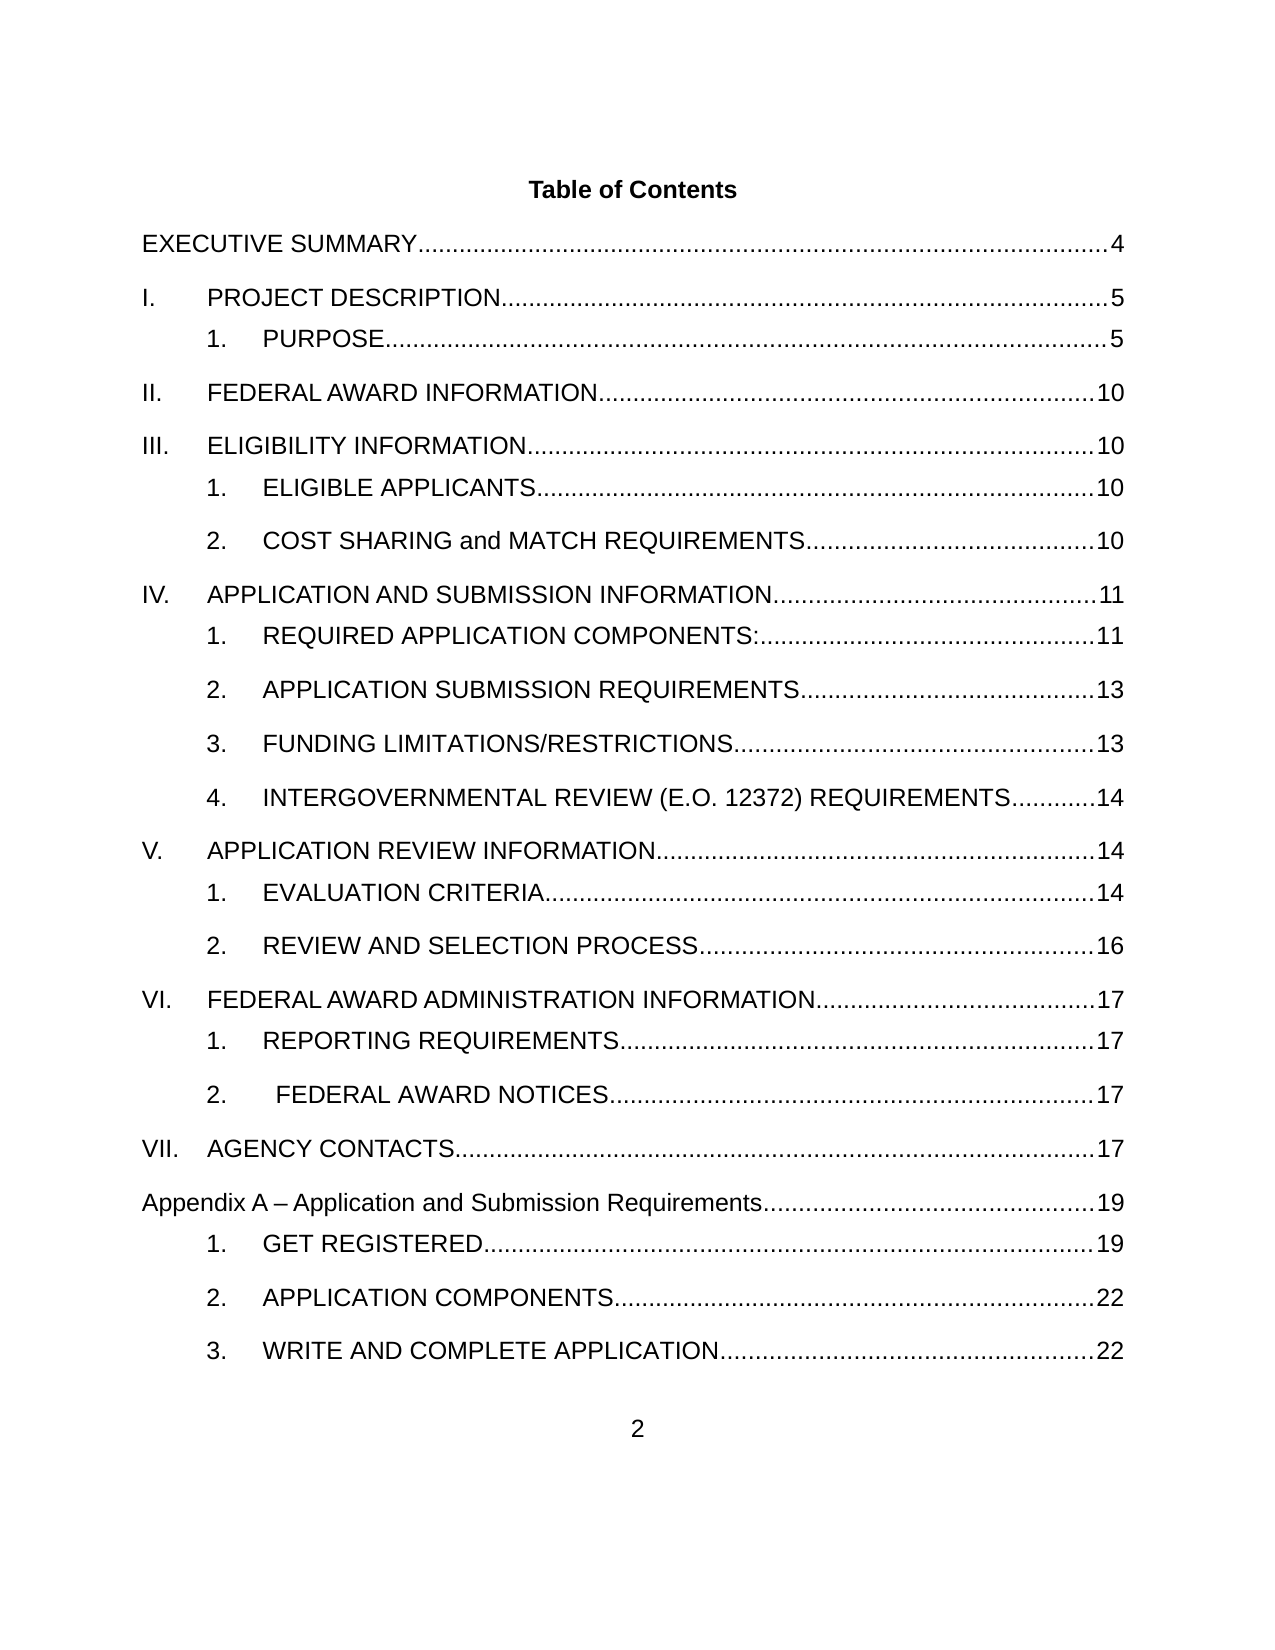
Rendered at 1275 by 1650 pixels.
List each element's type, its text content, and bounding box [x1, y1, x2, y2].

text Appendix A – Application and Submission Requirements 19 [141, 1187, 1125, 1216]
text 2. FEDERAL AWARD NOTICES 17 [206, 1080, 1125, 1109]
text Table of Contents [141, 175, 1125, 204]
text 1. ELIGIBLE APPLICANTS 10 [206, 472, 1125, 501]
text 2. APPLICATION COMPONENTS 22 [206, 1282, 1125, 1311]
text I. PROJECT DESCRIPTION 5 [141, 282, 1125, 311]
text II. FEDERAL AWARD INFORMATION 10 [141, 377, 1125, 406]
text 1. EVALUATION CRITERIA 14 [206, 877, 1125, 906]
text III. ELIGIBILITY INFORMATION 10 [141, 431, 1125, 460]
text 1. REPORTING REQUIREMENTS 17 [206, 1026, 1125, 1055]
text 4. INTERGOVERNMENTAL REVIEW (E.O. 12372) REQUIREMENTS 14 [206, 782, 1125, 811]
text 2. COST SHARING and MATCH REQUIREMENTS 10 [206, 526, 1125, 555]
text 1. REQUIRED APPLICATION COMPONENTS: 11 [206, 621, 1125, 650]
text 2. APPLICATION SUBMISSION REQUIREMENTS 13 [206, 675, 1125, 704]
text 1. GET REGISTERED 19 [206, 1229, 1125, 1257]
text 3. WRITE AND COMPLETE APPLICATION 22 [206, 1336, 1125, 1365]
text V. APPLICATION REVIEW INFORMATION 14 [141, 836, 1125, 865]
text 3. FUNDING LIMITATIONS/RESTRICTIONS 13 [206, 729, 1125, 757]
text 2. REVIEW AND SELECTION PROCESS 16 [206, 931, 1125, 960]
text EXECUTIVE SUMMARY 4 [141, 229, 1125, 257]
text VI. FEDERAL AWARD ADMINISTRATION INFORMATION 17 [141, 985, 1125, 1014]
text VII. AGENCY CONTACTS 17 [141, 1134, 1125, 1162]
text 1. PURPOSE 5 [206, 324, 1125, 352]
text IV. APPLICATION AND SUBMISSION INFORMATION 11 [141, 580, 1125, 609]
